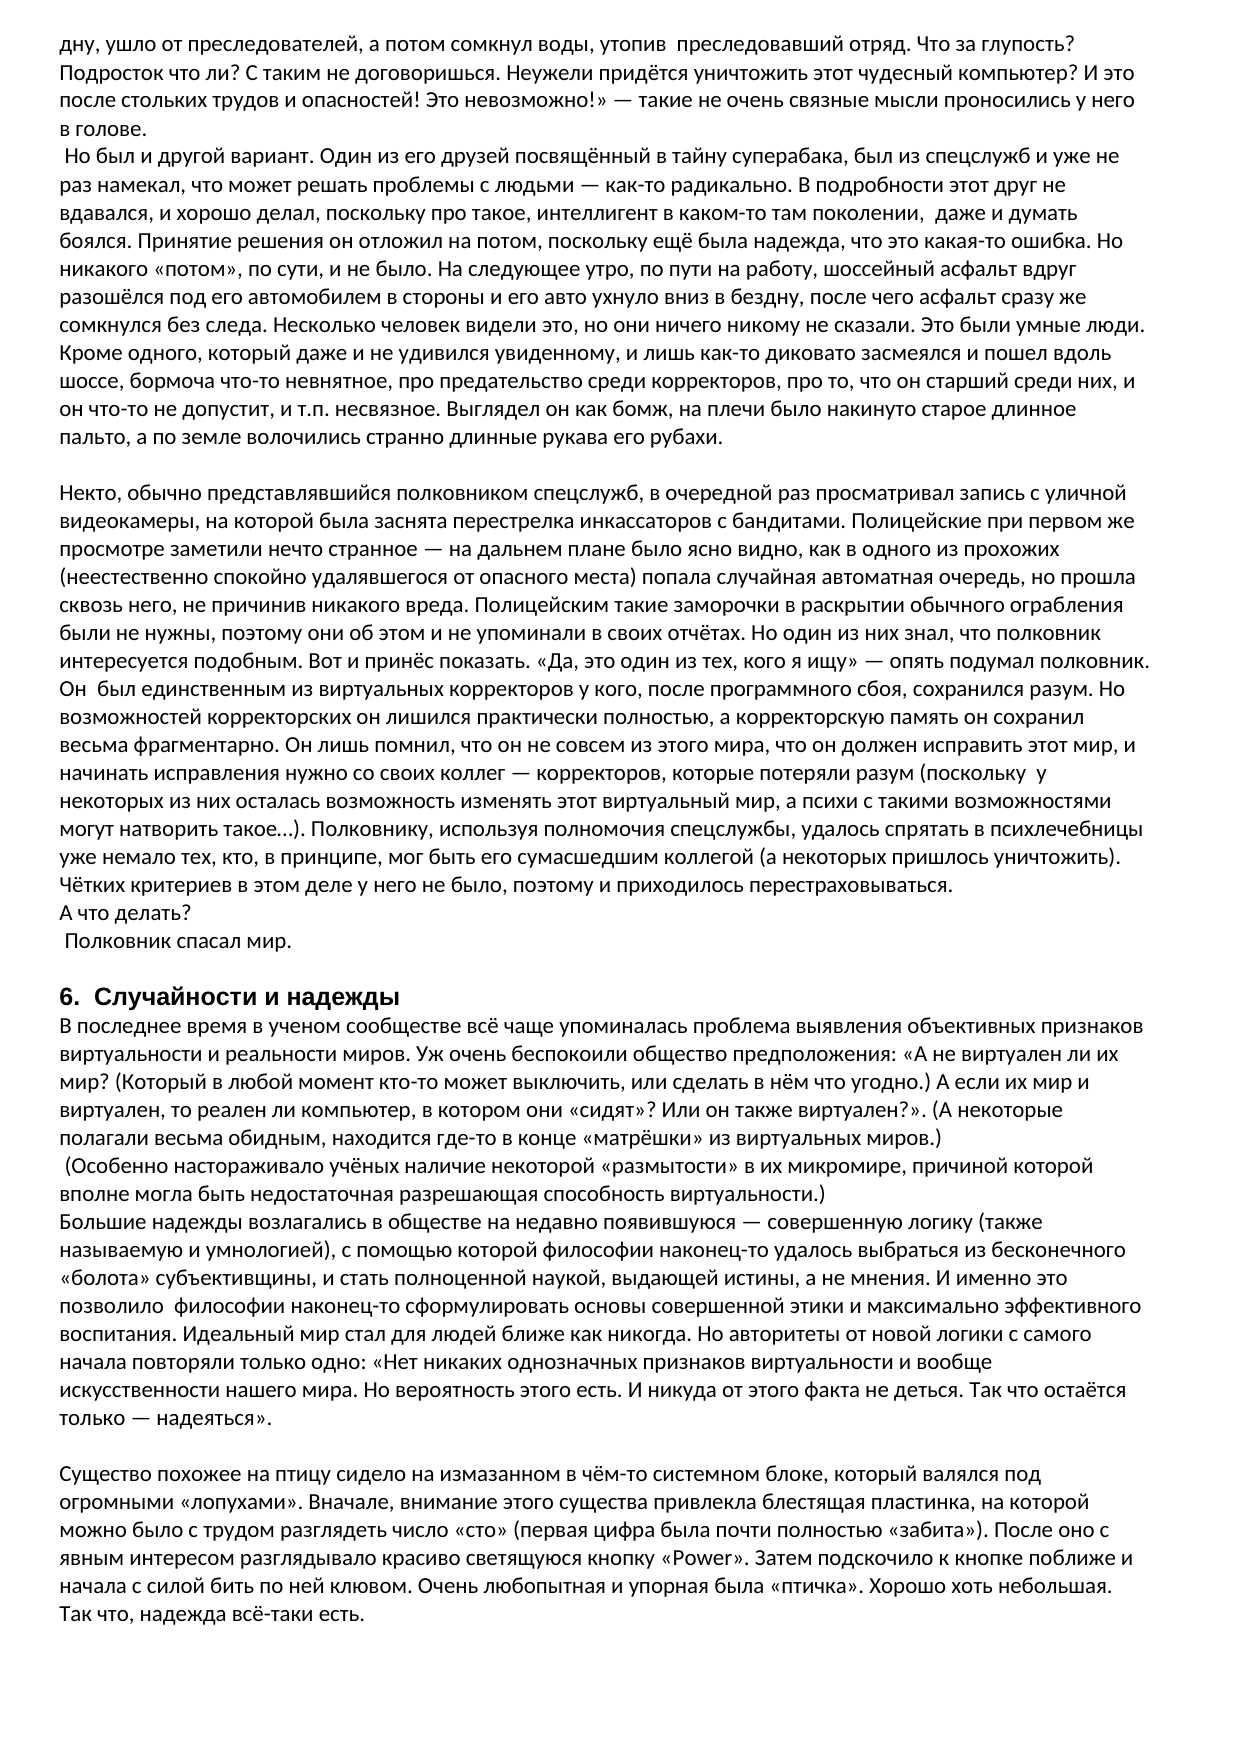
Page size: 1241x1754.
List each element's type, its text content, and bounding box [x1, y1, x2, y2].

text Полковник спасал мир. [59, 926, 1152, 954]
text Большие надежды возлагались в обществе на недавно появившуюся — совершенную логику (также называемую и умнологией), с помощью которой философии наконец-то удалось выбраться из бесконечного «болота» субъективщины, и стать полноценной наукой, выдающей истины, а не мнения. И именно это позволило философии наконец-то сформулировать основы совершенной этики и максимально эффективного воспитания. Идеальный мир стал для людей ближе как никогда. Но авторитеты от новой логики с самого начала повторяли только одно: «Нет никаких однозначных признаков виртуальности и вообще искусственности нашего мира. Но вероятность этого есть. И никуда от этого факта не деться. Так что остаётся только — надеяться». [59, 1207, 1152, 1431]
text Но был и другой вариант. Один из его друзей посвящённый в тайну суперабака, был из спецслужб и уже не раз намекал, что может решать проблемы с людьми — как-то радикально. В подробности этот друг не вдавался, и хорошо делал, поскольку про такое, интеллигент в каком-то там поколении, даже и думать боялся. Принятие решения он отложил на потом, поскольку ещё была надежда, что это какая-то ошибка. Но никакого «потом», по сути, и не было. На следующее утро, по пути на работу, шоссейный асфальт вдруг разошёлся под его автомобилем в стороны и его авто ухнуло вниз в бездну, после чего асфальт сразу же сомкнулся без следа. Несколько человек видели это, но они ничего никому не сказали. Это были умные люди. Кроме одного, который даже и не удивился увиденному, и лишь как-то диковато засмеялся и пошел вдоль шоссе, бормоча что-то невнятное, про предательство среди корректоров, про то, что он старший среди них, и он что-то не допустит, и т.п. несвязное. Выглядел он как бомж, на плечи было накинуто старое длинное пальто, а по земле волочились странно длинные рукава его рубахи. [59, 142, 1152, 450]
text А что делать? [59, 898, 1152, 926]
text Так что, надежда всё-таки есть. [59, 1599, 1152, 1627]
text 6. Случайности и надежды [59, 982, 1152, 1011]
text (Особенно настораживало учёных наличие некоторой «размытости» в их микромире, причиной которой вполне могла быть недостаточная разрешающая способность виртуальности.) [59, 1151, 1152, 1207]
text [59, 29, 1152, 142]
text Существо похожее на птицу сидело на измазанном в чём-то системном блоке, который валялся под огромными «лопухами». Вначале, внимание этого существа привлекла блестящая пластинка, на которой можно было с трудом разглядеть число «сто» (первая цифра была почти полностью «забита»). После оно с явным интересом разглядывало красиво светящуюся кнопку «Power». Затем подскочило к кнопке поближе и начала с силой бить по ней клювом. Очень любопытная и упорная была «птичка». Хорошо хоть небольшая. [59, 1459, 1152, 1599]
text В последнее время в ученом сообществе всё чаще упоминалась проблема выявления объективных признаков виртуальности и реальности миров. Уж очень беспокоили общество предположения: «А не виртуален ли их мир? (Который в любой момент кто-то может выключить, или сделать в нём что угодно.) А если их мир и виртуален, то реален ли компьютер, в котором они «сидят»? Или он также виртуален?». (А некоторые полагали весьма обидным, находится где-то в конце «матрёшки» из виртуальных миров.) [59, 1011, 1152, 1151]
text Некто, обычно представлявшийся полковником спецслужб, в очередной раз просматривал запись с уличной видеокамеры, на которой была заснята перестрелка инкассаторов с бандитами. Полицейские при первом же просмотре заметили нечто странное — на дальнем плане было ясно видно, как в одного из прохожих (неестественно спокойно удалявшегося от опасного места) попала случайная автоматная очередь, но прошла сквозь него, не причинив никакого вреда. Полицейским такие заморочки в раскрытии обычного ограбления были не нужны, поэтому они об этом и не упоминали в своих отчётах. Но один из них знал, что полковник интересуется подобным. Вот и принёс показать. «Да, это один из тех, кого я ищу» — опять подумал полковник. Он был единственным из виртуальных корректоров у кого, после программного сбоя, сохранился разум. Но возможностей корректорских он лишился практически полностью, а корректорскую память он сохранил весьма фрагментарно. Он лишь помнил, что он не совсем из этого мира, что он должен исправить этот мир, и начинать исправления нужно со своих коллег — корректоров, которые потеряли разум (поскольку у некоторых из них осталась возможность изменять этот виртуальный мир, а психи с такими возможностями могут натворить такое…). Полковнику, используя полномочия спецслужбы, удалось спрятать в психлечебницы уже немало тех, кто, в принципе, мог быть его сумасшедшим коллегой (а некоторых пришлось уничтожить). Чётких критериев в этом деле у него не было, поэтому и приходилось перестраховываться. [59, 478, 1152, 898]
